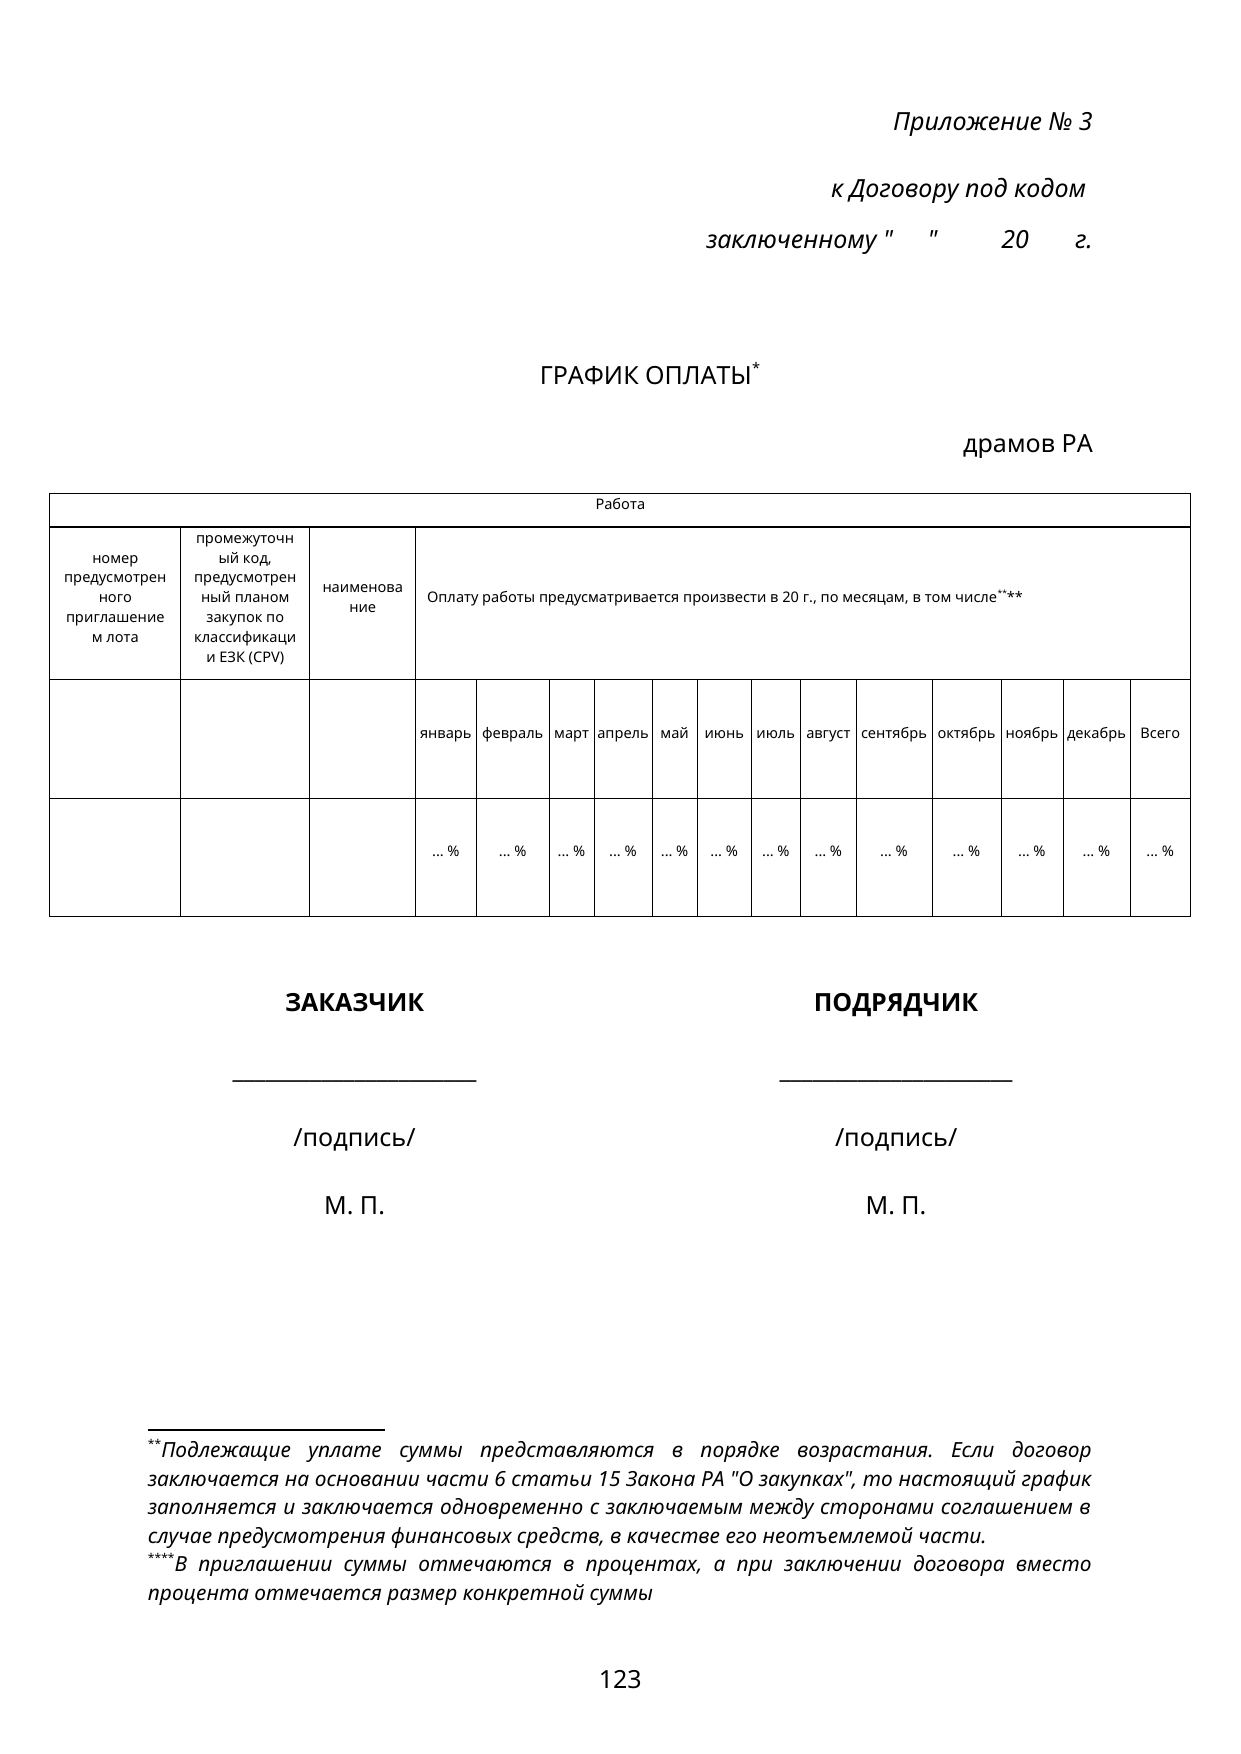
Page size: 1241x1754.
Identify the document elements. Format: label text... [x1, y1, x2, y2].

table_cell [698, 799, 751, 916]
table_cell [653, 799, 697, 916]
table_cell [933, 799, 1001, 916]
text к Договору под кодом заключенному " " 20 г. [148, 171, 1092, 256]
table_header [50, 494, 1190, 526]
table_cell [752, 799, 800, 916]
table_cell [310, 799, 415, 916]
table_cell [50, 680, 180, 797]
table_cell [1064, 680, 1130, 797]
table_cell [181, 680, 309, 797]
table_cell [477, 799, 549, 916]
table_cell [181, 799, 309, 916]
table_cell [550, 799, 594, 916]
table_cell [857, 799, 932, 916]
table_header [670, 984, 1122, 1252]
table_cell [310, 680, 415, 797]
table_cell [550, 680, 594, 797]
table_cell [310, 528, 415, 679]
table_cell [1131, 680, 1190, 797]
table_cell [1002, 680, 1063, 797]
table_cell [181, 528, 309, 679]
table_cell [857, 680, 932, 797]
text драмов РА [148, 425, 1092, 459]
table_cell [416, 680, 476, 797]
text ГРАФИК ОПЛАТЫ* [148, 358, 1092, 392]
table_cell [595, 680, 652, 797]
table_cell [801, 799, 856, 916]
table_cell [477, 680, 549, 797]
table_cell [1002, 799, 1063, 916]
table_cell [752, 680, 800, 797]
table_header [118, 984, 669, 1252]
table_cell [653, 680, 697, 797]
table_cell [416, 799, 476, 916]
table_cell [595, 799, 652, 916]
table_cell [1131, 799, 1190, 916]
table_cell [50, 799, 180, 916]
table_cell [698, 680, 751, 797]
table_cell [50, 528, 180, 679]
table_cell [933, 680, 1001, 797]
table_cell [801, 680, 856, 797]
text Приложение № 3 [148, 103, 1092, 137]
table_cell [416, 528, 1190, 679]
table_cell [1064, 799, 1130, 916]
